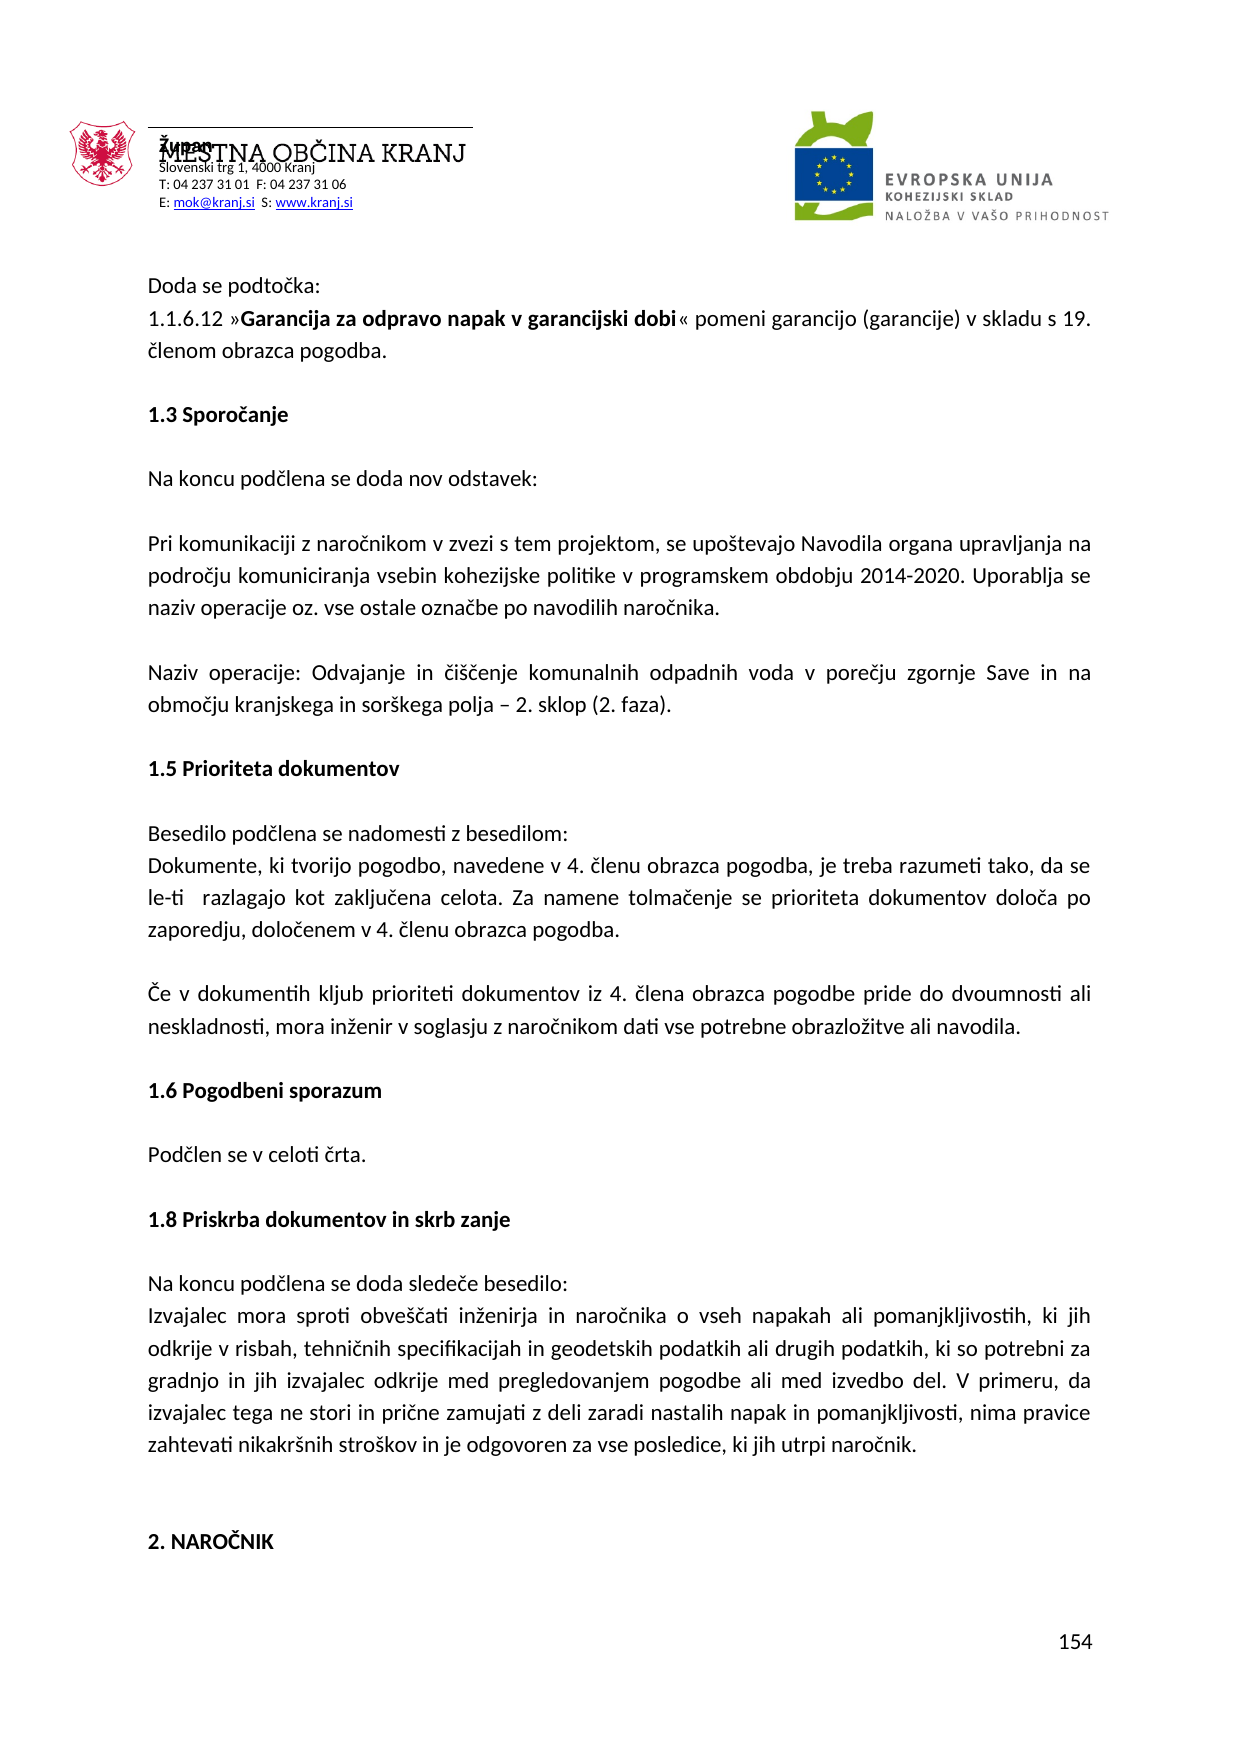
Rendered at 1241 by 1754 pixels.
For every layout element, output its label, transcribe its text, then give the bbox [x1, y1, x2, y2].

text 1.1.6.12 »Garancija za odpravo napak v garancijski dobi« pomeni garancijo (garancije) v skladu s 19. členom obrazca pogodba. [148, 304, 1093, 364]
text Dokumente, ki tvorijo pogodbo, navedene v 4. členu obrazca pogodba, je treba razumeti tako, da se le-ti razlagajo kot zaključena celota. Za namene tolmačenje se prioriteta dokumentov določa po zaporedju, določenem v 4. členu obrazca pogodba. [148, 851, 1093, 943]
text 1.6 Pogodbeni sporazum [148, 1076, 1093, 1104]
text Na koncu podčlena se doda nov odstavek: [148, 464, 1093, 493]
text Doda se podtočka: [148, 271, 1093, 299]
text 1.5 Prioriteta dokumentov [148, 754, 1093, 782]
text Naziv operacije: Odvajanje in čiščenje komunalnih odpadnih voda v porečju zgornje Save in na območju kranjskega in sorškega polja – 2. sklop (2. faza). [148, 658, 1093, 718]
text Podčlen se v celoti črta. [148, 1141, 1093, 1168]
text Na koncu podčlena se doda sledeče besedilo: [148, 1269, 1093, 1297]
text Pri komunikaciji z naročnikom v zvezi s tem projektom, se upoštevajo Navodila organa upravljanja na področju komuniciranja vsebin kohezijske politike v programskem obdobju 2014-2020. Uporablja se naziv operacije oz. vse ostale označbe po navodilih naročnika. [148, 529, 1093, 621]
text Če v dokumentih kljub prioriteti dokumentov iz 4. člena obrazca pogodbe pride do dvoumnosti ali neskladnosti, mora inženir v soglasju z naročnikom dati vse potrebne obrazložitve ali navodila. [148, 979, 1093, 1040]
text Izvajalec mora sproti obveščati inženirja in naročnika o vseh napakah ali pomanjkljivostih, ki jih odkrije v risbah, tehničnih specifikacijah in geodetskih podatkih ali drugih podatkih, ki so potrebni za gradnjo in jih izvajalec odkrije med pregledovanjem pogodbe ali med izvedbo del. V primeru, da izvajalec tega ne stori in prične zamujati z deli zaradi nastalih napak in pomanjkljivosti, nima pravice zahtevati nikakršnih stroškov in je odgovoren za vse posledice, ki jih utrpi naročnik. [148, 1301, 1093, 1458]
text 1.8 Priskrba dokumentov in skrb zanje [148, 1205, 1093, 1233]
picture [714, 103, 1149, 230]
text 1.3 Sporočanje [148, 400, 1093, 428]
text Besedilo podčlena se nadomesti z besedilom: [148, 819, 1093, 847]
text 2. NAROČNIK [148, 1527, 1093, 1555]
